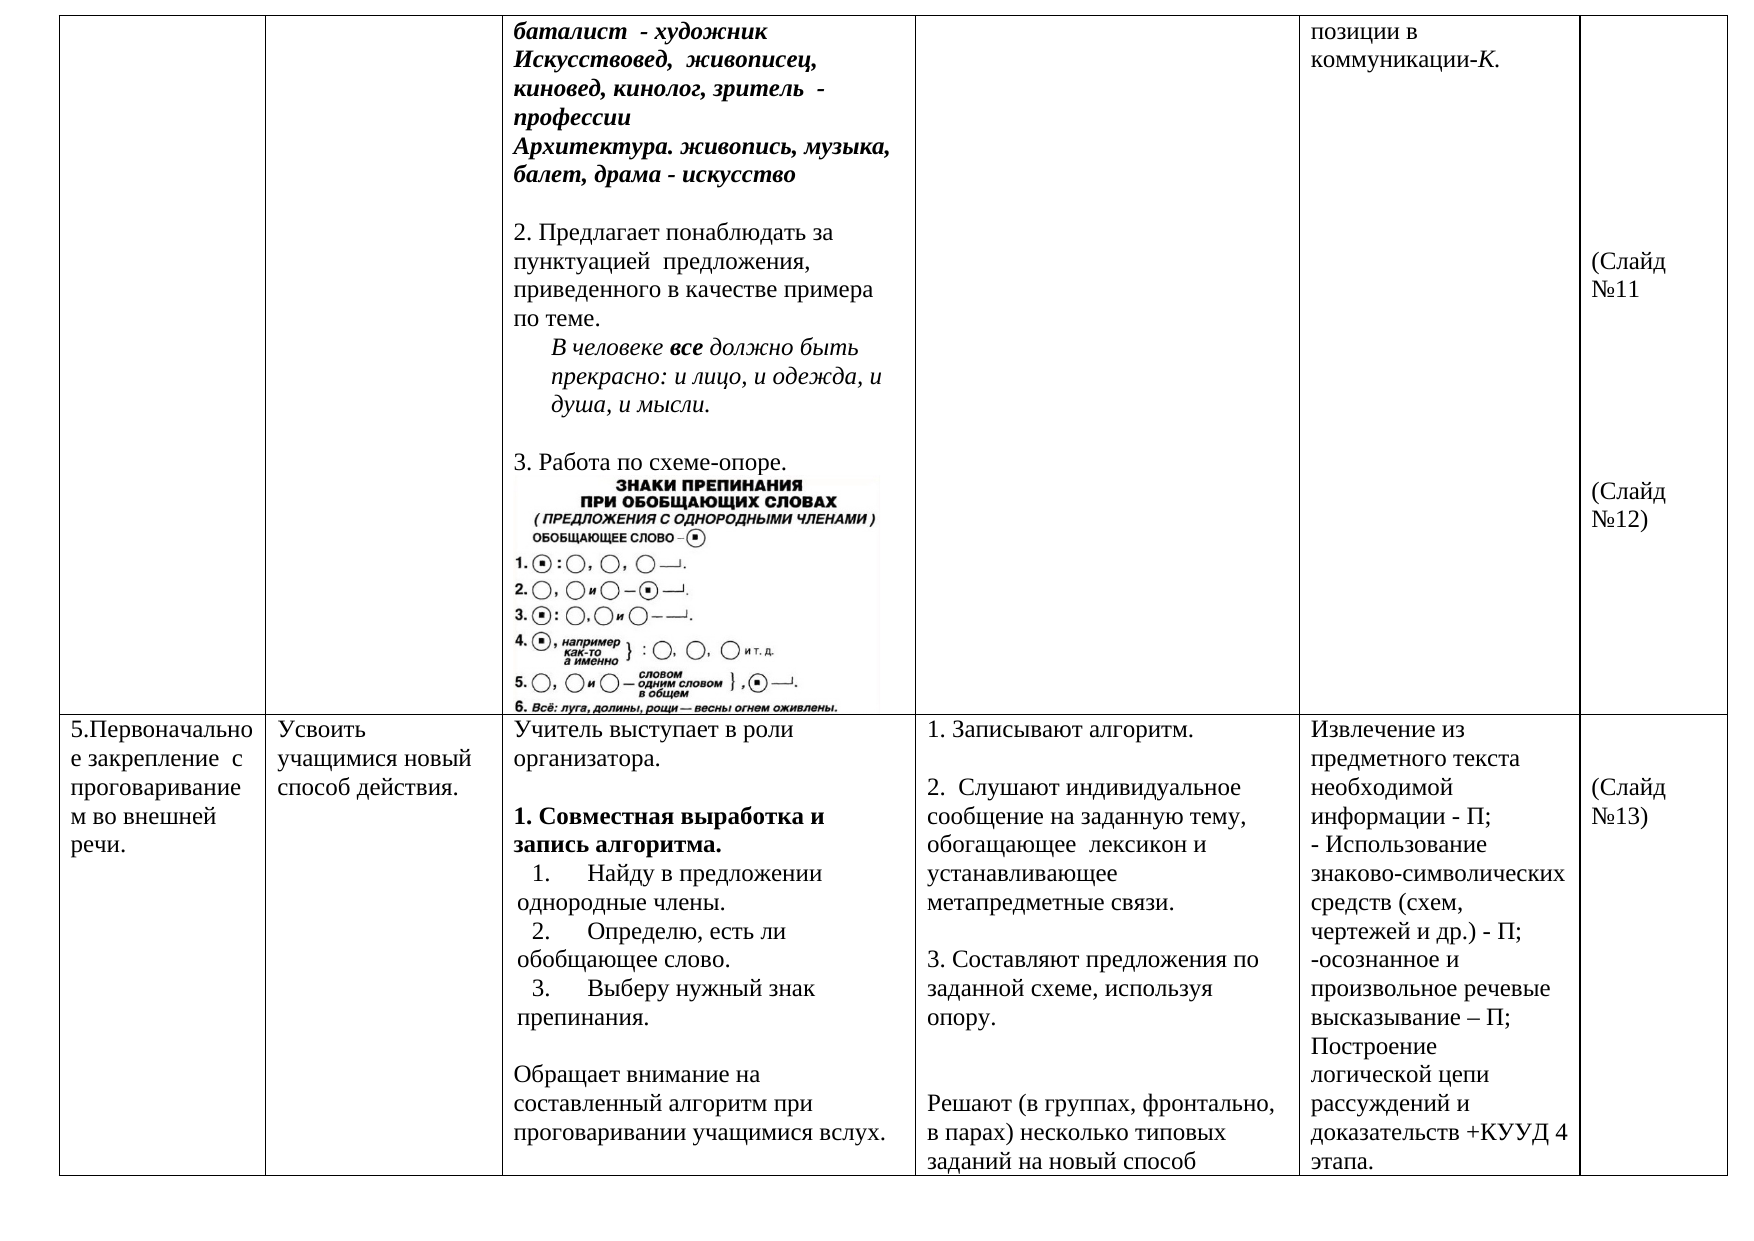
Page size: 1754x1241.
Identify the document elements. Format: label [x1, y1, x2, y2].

table_cell [266, 715, 502, 1174]
table_cell [503, 16, 915, 713]
table_cell [1300, 16, 1579, 713]
table_cell [60, 715, 265, 1174]
table_cell [1581, 715, 1727, 1174]
table_cell [503, 715, 915, 1174]
table_cell [916, 16, 1299, 713]
table_cell [916, 715, 1299, 1174]
table_cell [60, 16, 265, 713]
picture [513, 475, 881, 714]
table_cell [1581, 16, 1727, 713]
table_cell [266, 16, 502, 713]
table_cell [1300, 715, 1579, 1174]
